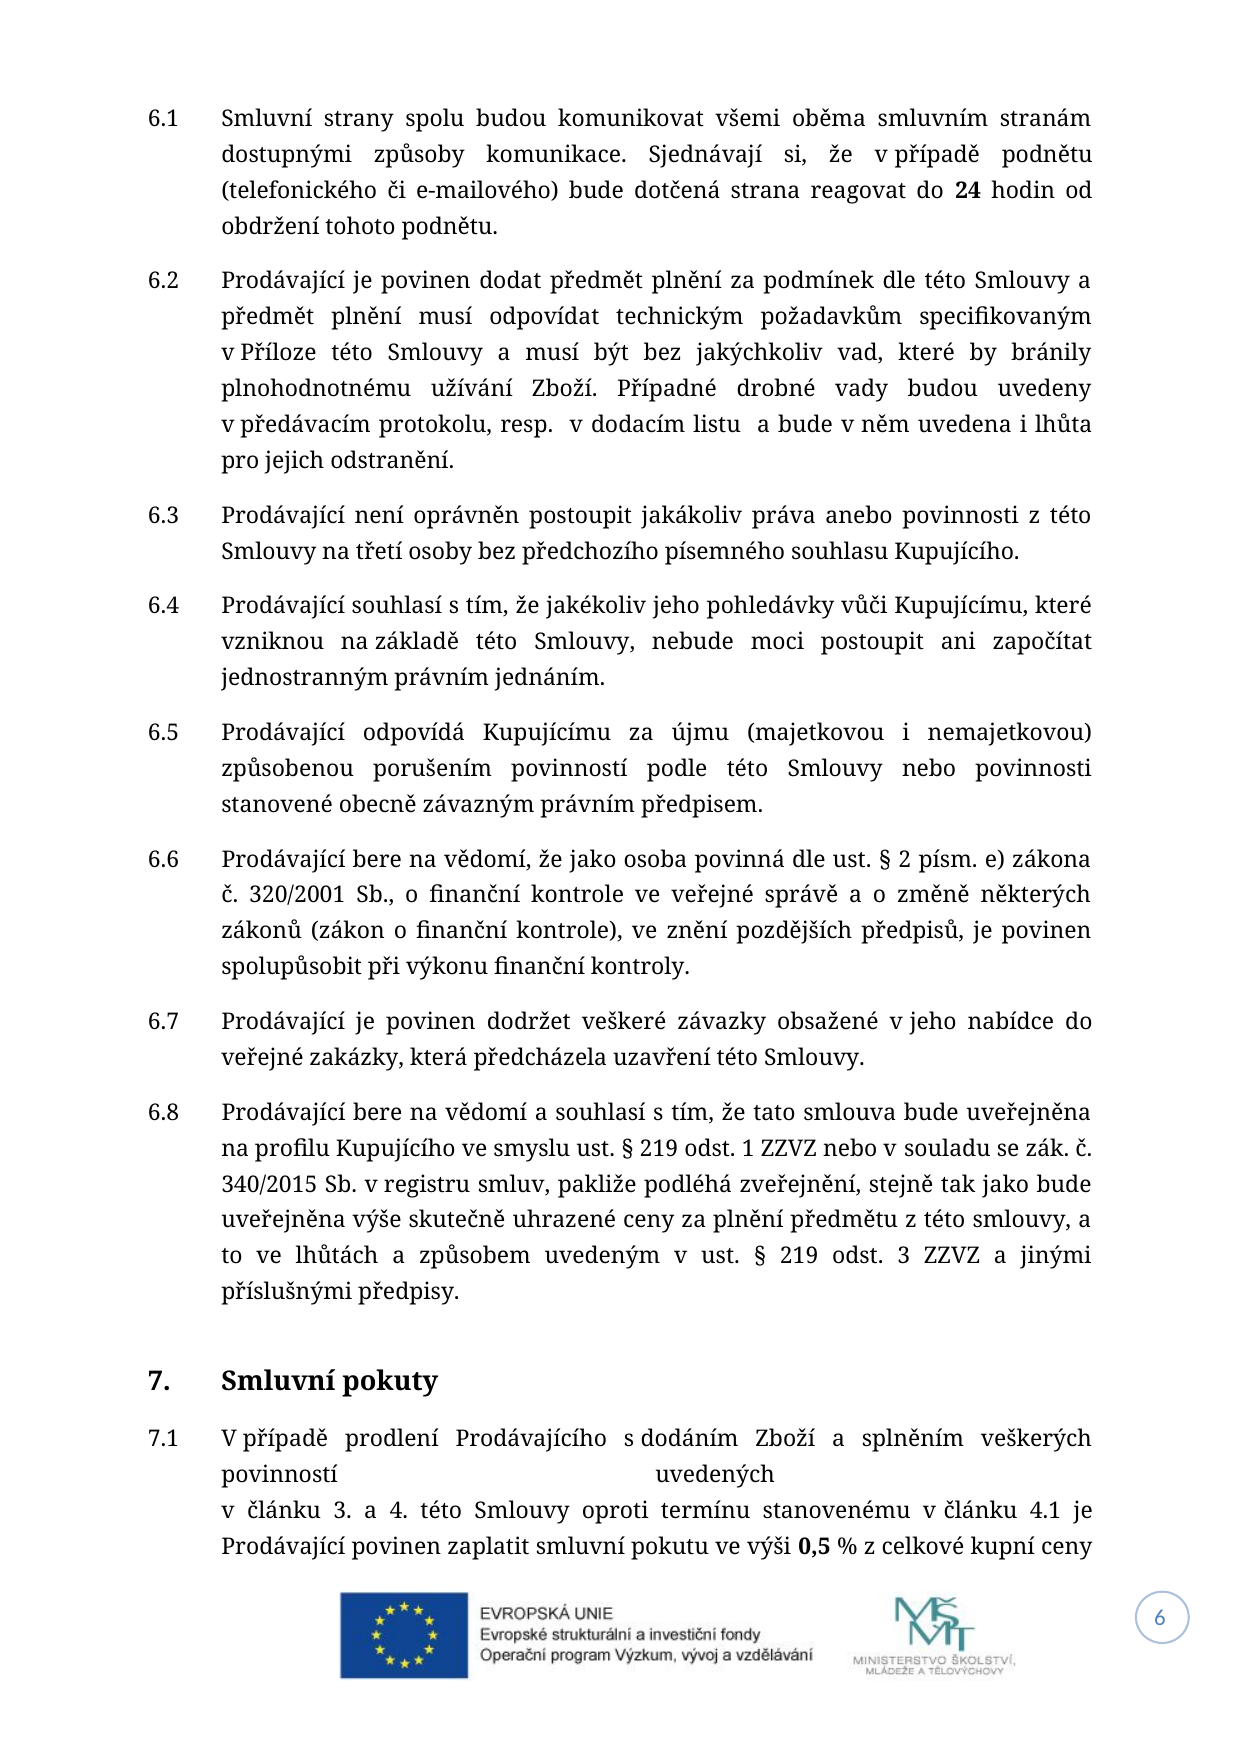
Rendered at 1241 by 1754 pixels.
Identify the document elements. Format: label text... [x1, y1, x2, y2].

text 6.5 Prodávající odpovídá Kupujícímu za újmu (majetkovou i nemajetkovou) způsobenou porušením povinností podle této Smlouvy nebo povinnosti stanovené obecně závazným právním předpisem. [148, 716, 1092, 819]
text 6.8 Prodávající bere na vědomí a souhlasí s tím, že tato smlouva bude uveřejněna na profilu Kupujícího ve smyslu ust. § 219 odst. 1 ZZVZ nebo v souladu se zák. č. 340/2015 Sb. v registru smluv, pakliže podléhá zveřejnění, stejně tak jako bude uveřejněna výše skutečně uhrazené ceny za plnění předmětu z této smlouvy, a to ve lhůtách a způsobem uvedeným v ust. § 219 odst. 3 ZZVZ a jinými příslušnými předpisy. [148, 1096, 1092, 1307]
text 6.6 Prodávající bere na vědomí, že jako osoba povinná dle ust. § 2 písm. e) zákona č. 320/2001 Sb., o finanční kontrole ve veřejné správě a o změně některých zákonů (zákon o finanční kontrole), ve znění pozdějších předpisů, je povinen spolupůsobit při výkonu finanční kontroly. [148, 842, 1092, 982]
text 6.1 Smluvní strany spolu budou komunikovat všemi oběma smluvním stranám dostupnými způsoby komunikace. Sjednávají si, že v případě podnětu (telefonického či e-mailového) bude dotčená strana reagovat do 24 hodin od obdržení tohoto podnětu. [148, 102, 1092, 241]
text 6.3 Prodávající není oprávněn postoupit jakákoliv práva anebo povinnosti z této Smlouvy na třetí osoby bez předchozího písemného souhlasu Kupujícího. [148, 499, 1092, 566]
text 7. Smluvní pokuty [148, 1361, 1092, 1398]
text 6.7 Prodávající je povinen dodržet veškeré závazky obsažené v jeho nabídce do veřejné zakázky, která předcházela uzavření této Smlouvy. [148, 1005, 1092, 1072]
picture [338, 1590, 1016, 1681]
text 6.2 Prodávající je povinen dodat předmět plnění za podmínek dle této Smlouvy a předmět plnění musí odpovídat technickým požadavkům specifikovaným v Příloze této Smlouvy a musí být bez jakýchkoliv vad, které by bránily plnohodnotnému užívání Zboží. Případné drobné vady budou uvedeny v předávacím protokolu, resp. v dodacím listu a bude v něm uvedena i lhůta pro jejich odstranění. [148, 264, 1092, 475]
text 6.4 Prodávající souhlasí s tím, že jakékoliv jeho pohledávky vůči Kupujícímu, které vzniknou na základě této Smlouvy, nebude moci postoupit ani započítat jednostranným právním jednáním. [148, 589, 1092, 692]
